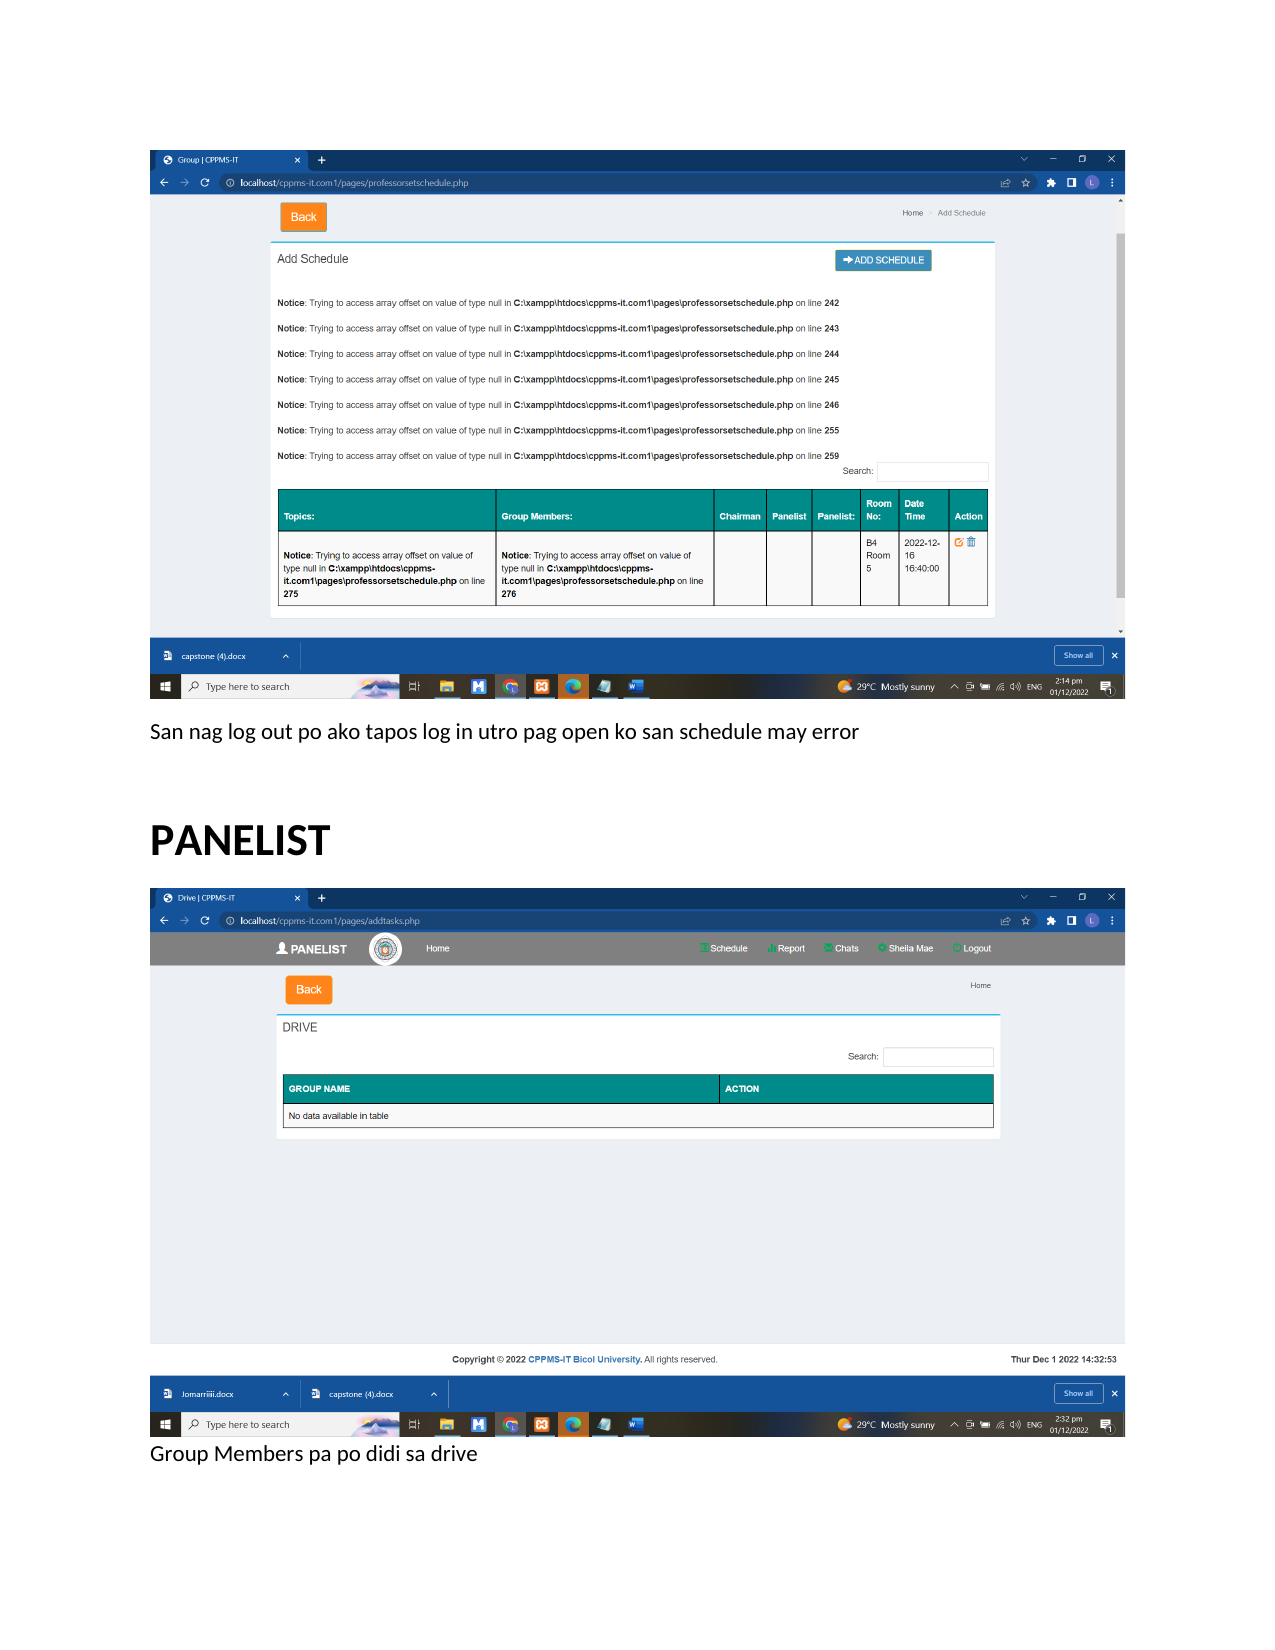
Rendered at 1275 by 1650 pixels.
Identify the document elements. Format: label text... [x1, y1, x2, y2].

text Group Members pa po didi sa drive [150, 1437, 1125, 1467]
text PANELIST [150, 811, 1125, 867]
picture [150, 888, 1125, 1437]
text San nag log out po ako tapos log in utro pag open ko san schedule may error [150, 717, 1125, 745]
picture [150, 150, 1125, 699]
